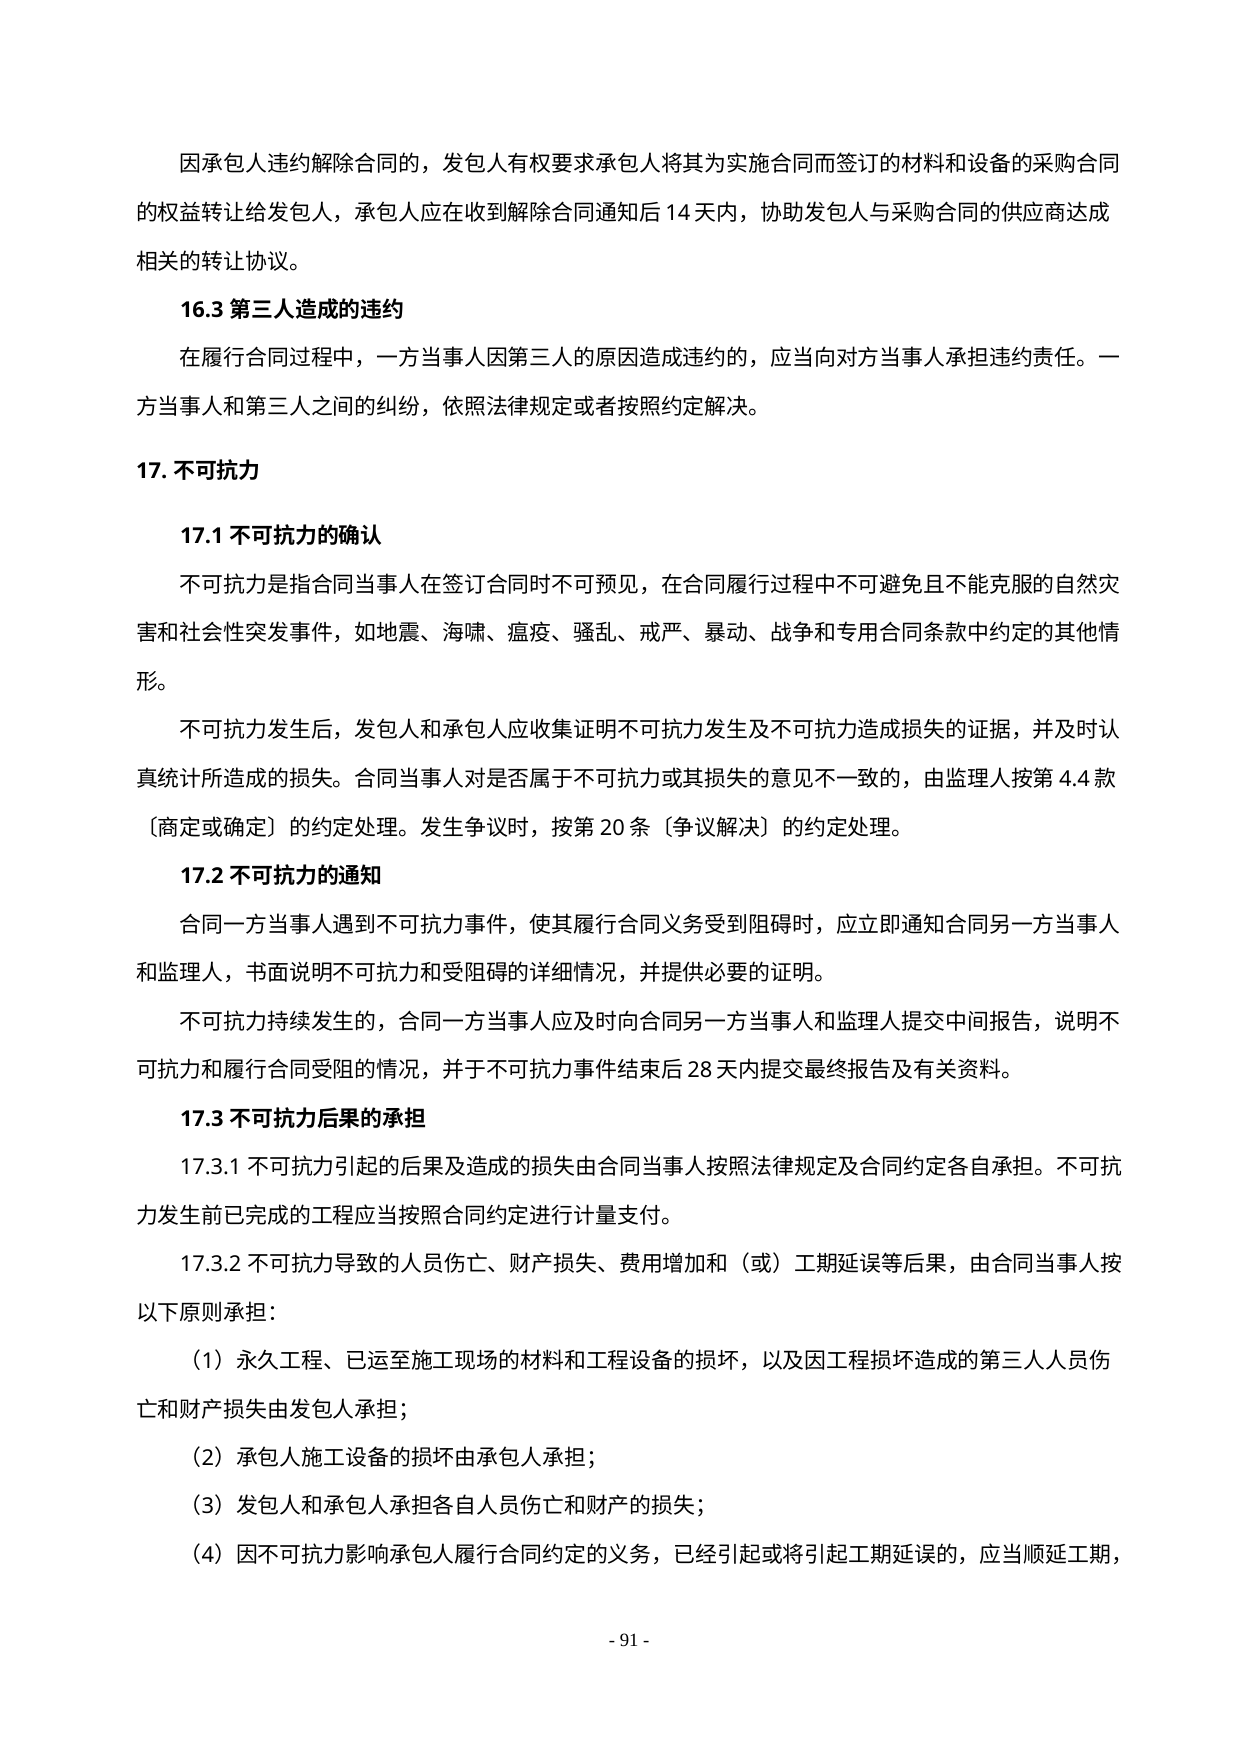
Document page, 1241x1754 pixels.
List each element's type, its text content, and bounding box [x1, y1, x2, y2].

text 不可抗力持续发生的，合同一方当事人应及时向合同另一方当事人和监理人提交中间报告，说明不可抗力和履行合同受阻的情况，并于不可抗力事件结束后28天内提交最终报告及有关资料。 [136, 1003, 1122, 1084]
text 不可抗力是指合同当事人在签订合同时不可预见，在合同履行过程中不可避免且不能克服的自然灾害和社会性突发事件，如地震、海啸、瘟疫、骚乱、戒严、暴动、战争和专用合同条款中约定的其他情形。 [136, 566, 1122, 696]
subtitle 17.3 不可抗力后果的承担 [136, 1100, 1122, 1133]
text 在履行合同过程中，一方当事人因第三人的原因造成违约的，应当向对方当事人承担违约责任。一方当事人和第三人之间的纠纷，依照法律规定或者按照约定解决。 [136, 340, 1122, 421]
text （4）因不可抗力影响承包人履行合同约定的义务，已经引起或将引起工期延误的，应当顺延工期，由此导致承包人停工的费用损失由发包人和承包人合理分担，停工期间必须支付的工人工资由发包人承担； [136, 1537, 1122, 1569]
subtitle 17. 不可抗力 [136, 453, 1122, 486]
subtitle 16.3 第三人造成的违约 [136, 292, 1122, 324]
subtitle 17.2 不可抗力的通知 [136, 858, 1122, 890]
text 17.3.1 不可抗力引起的后果及造成的损失由合同当事人按照法律规定及合同约定各自承担。不可抗力发生前已完成的工程应当按照合同约定进行计量支付。 [136, 1149, 1122, 1230]
text （2）承包人施工设备的损坏由承包人承担； [136, 1440, 1122, 1472]
text 17.3.2 不可抗力导致的人员伤亡、财产损失、费用增加和（或）工期延误等后果，由合同当事人按以下原则承担： [136, 1246, 1122, 1327]
text 因承包人违约解除合同的，发包人有权要求承包人将其为实施合同而签订的材料和设备的采购合同的权益转让给发包人，承包人应在收到解除合同通知后14天内，协助发包人与采购合同的供应商达成相关的转让协议。 [136, 146, 1122, 276]
text 合同一方当事人遇到不可抗力事件，使其履行合同义务受到阻碍时，应立即通知合同另一方当事人和监理人，书面说明不可抗力和受阻碍的详细情况，并提供必要的证明。 [136, 906, 1122, 987]
text （1）永久工程、已运至施工现场的材料和工程设备的损坏，以及因工程损坏造成的第三人人员伤亡和财产损失由发包人承担； [136, 1343, 1122, 1424]
text 不可抗力发生后，发包人和承包人应收集证明不可抗力发生及不可抗力造成损失的证据，并及时认真统计所造成的损失。合同当事人对是否属于不可抗力或其损失的意见不一致的，由监理人按第4.4款〔商定或确定〕的约定处理。发生争议时，按第20条〔争议解决〕的约定处理。 [136, 712, 1122, 842]
text （3）发包人和承包人承担各自人员伤亡和财产的损失； [136, 1488, 1122, 1521]
subtitle 17.1 不可抗力的确认 [136, 518, 1122, 550]
